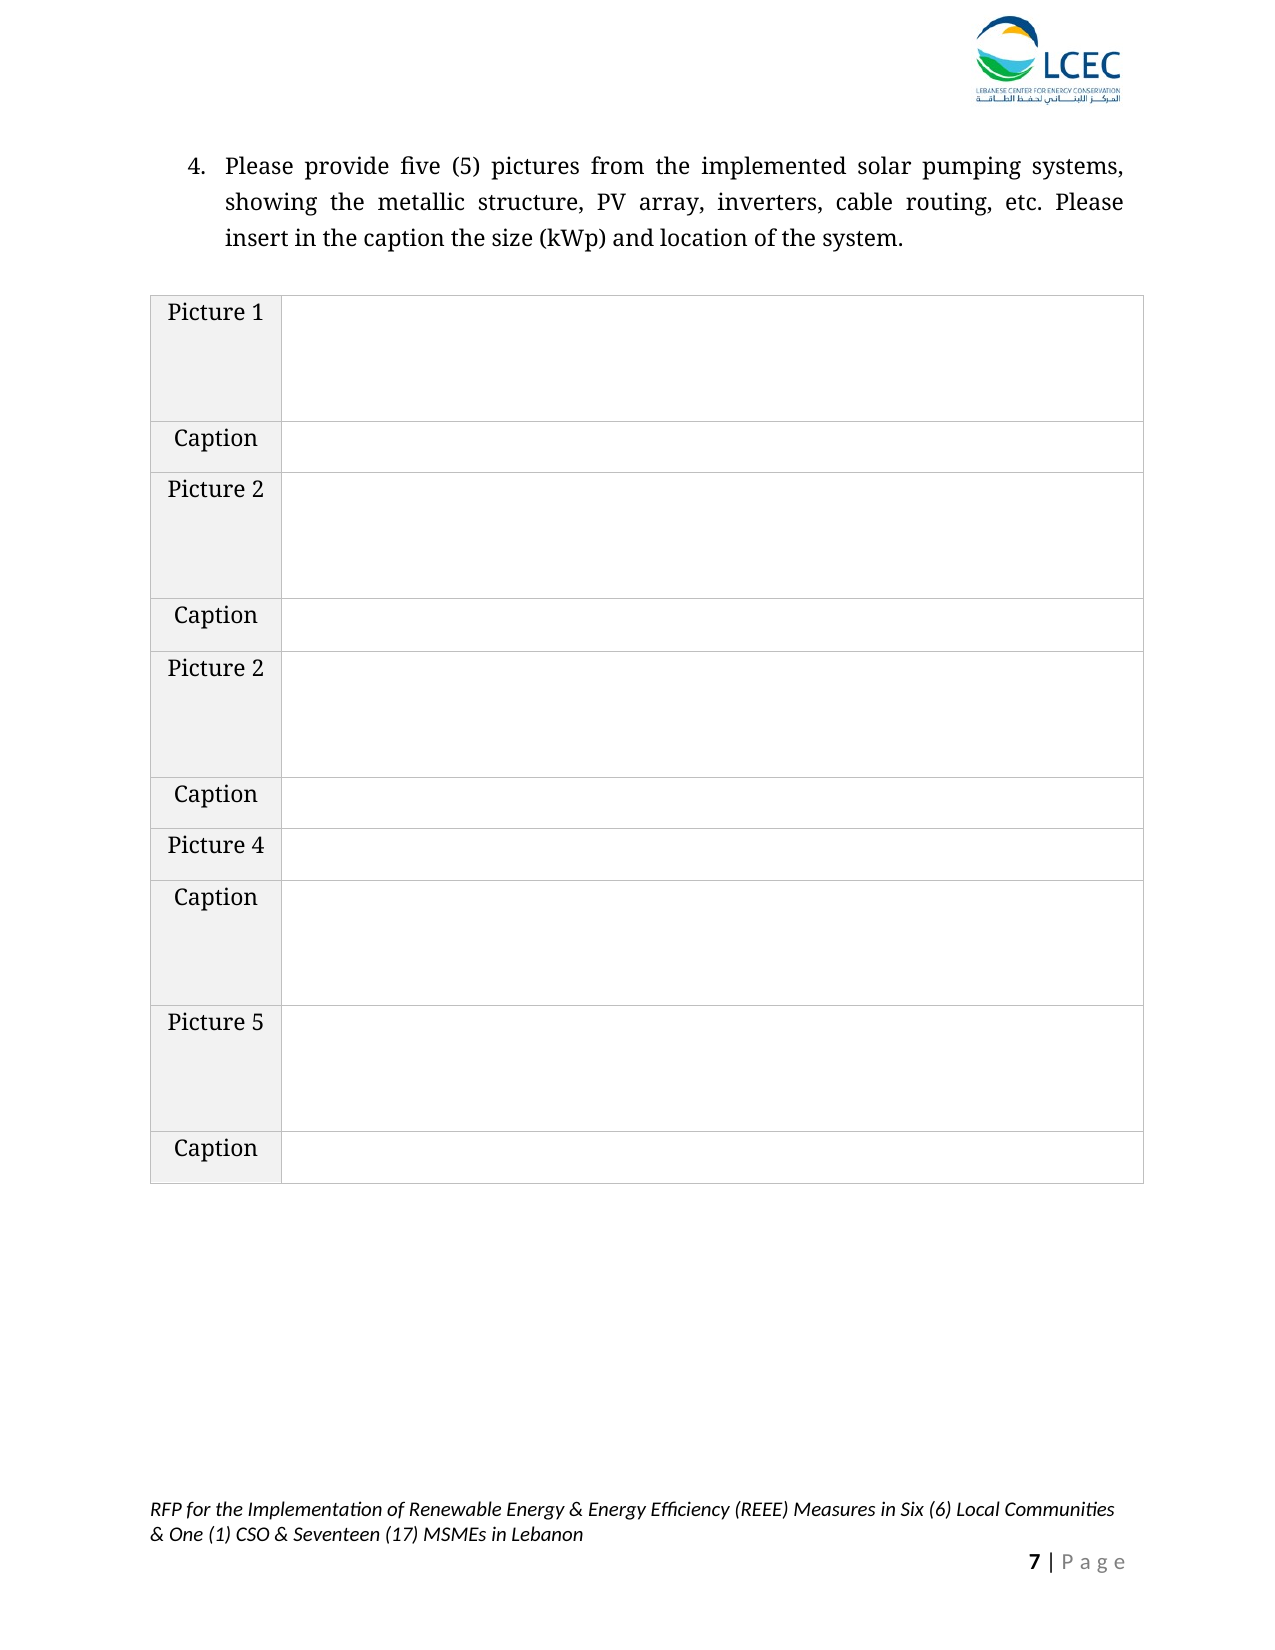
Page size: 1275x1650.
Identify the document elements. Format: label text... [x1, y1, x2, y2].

table_header [282, 296, 1143, 421]
table_cell [282, 881, 1143, 1005]
table_cell Caption [151, 422, 281, 472]
table_cell [282, 1006, 1143, 1131]
list Please provide five (5) pictures from the implemented solar pumping systems, showing the metallic structure, PV array, inverters, cable routing, etc. Please insert in the caption the size (kWp) and location of the system. [187, 150, 1125, 253]
table_cell [282, 652, 1143, 777]
table_cell Picture 2 [151, 473, 281, 598]
table_cell Picture 5 [151, 1006, 281, 1131]
table_cell Picture 4 [151, 829, 281, 880]
table_cell Caption [151, 1132, 281, 1182]
table_cell Caption [151, 778, 281, 828]
table_cell [282, 829, 1143, 880]
table_cell [282, 1132, 1143, 1182]
table_cell [282, 599, 1143, 651]
table_cell [282, 778, 1143, 828]
table_cell Caption [151, 599, 281, 651]
table_cell Caption [151, 881, 281, 1005]
table_cell [282, 473, 1143, 598]
table_header Picture 1 [151, 296, 281, 421]
picture [970, 14, 1123, 110]
table_cell [282, 422, 1143, 472]
table_cell Picture 2 [151, 652, 281, 777]
